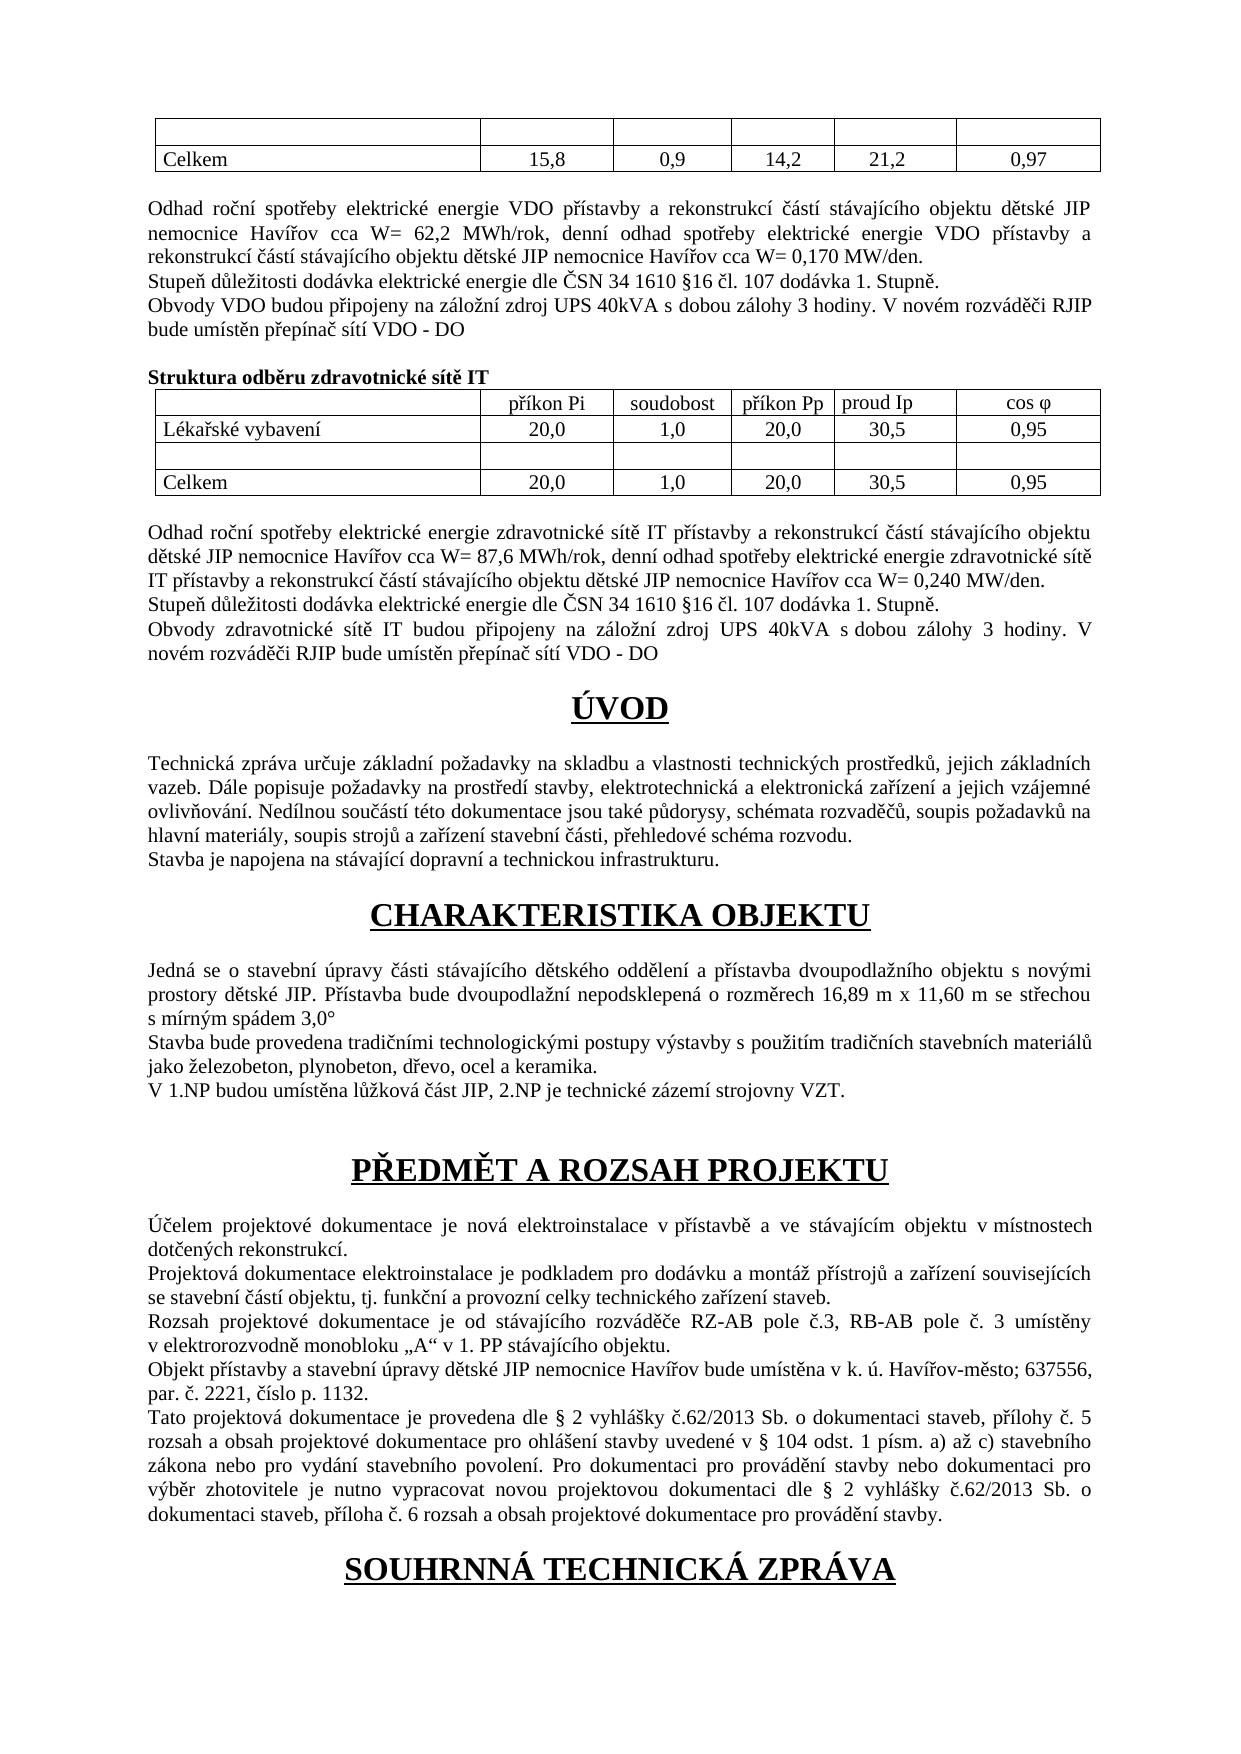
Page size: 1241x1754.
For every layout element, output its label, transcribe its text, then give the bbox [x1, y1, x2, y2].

table_cell 20,0 [481, 416, 613, 442]
table_header [940, 390, 956, 415]
table_header proud Ip [835, 390, 940, 415]
text Objekt přístavby a stavební úpravy dětské JIP nemocnice Havířov bude umístěna v k. ú. Havířov-město; 637556, par. č. 2221, číslo p. 1132. [148, 1357, 1092, 1405]
text Účelem projektové dokumentace je nová elektroinstalace v přístavbě a ve stávajícím objektu v místnostech dotčených rekonstrukcí. [148, 1213, 1092, 1261]
table_cell 0,97 [957, 146, 1100, 171]
table_cell [957, 119, 1100, 145]
table_cell 20,0 [732, 470, 834, 495]
table_cell 15,8 [481, 146, 613, 171]
table_cell [481, 443, 613, 468]
text Obvody VDO budou připojeny na záložní zdroj UPS 40kVA s dobou zálohy 3 hodiny. V novém rozváděči RJIP bude umístěn přepínač sítí VDO - DO [148, 293, 1092, 341]
text Rozsah projektové dokumentace je od stávajícího rozváděče RZ-AB pole č.3, RB-AB pole č. 3 umístěny v elektrorozvodně monobloku „A“ v 1. PP stávajícího objektu. [148, 1309, 1092, 1357]
table_cell 30,5 [835, 470, 940, 495]
table_cell [732, 119, 834, 145]
subtitle PŘEDMĚT A ROZSAH PROJEKTU [148, 1150, 1092, 1189]
table_cell [835, 119, 940, 145]
text Projektová dokumentace elektroinstalace je podkladem pro dodávku a montáž přístrojů a zařízení souvisejících se stavební částí objektu, tj. funkční a provozní celky technického zařízení staveb. [148, 1261, 1092, 1309]
table_cell 0,9 [614, 146, 731, 171]
text Tato projektová dokumentace je provedena dle § 2 vyhlášky č.62/2013 Sb. o dokumentaci staveb, přílohy č. 5 rozsah a obsah projektové dokumentace pro ohlášení stavby uvedené v § 104 odst. 1 písm. a) až c) stavebního zákona nebo pro vydání stavebního povolení. Pro dokumentaci pro provádění stavby nebo dokumentaci pro výběr zhotovitele je nutno vypracovat novou projektovou dokumentaci dle § 2 vyhlášky č.62/2013 Sb. o dokumentaci staveb, příloha č. 6 rozsah a obsah projektové dokumentace pro provádění stavby. [148, 1405, 1092, 1526]
text Odhad roční spotřeby elektrické energie VDO přístavby a rekonstrukcí částí stávajícího objektu dětské JIP nemocnice Havířov cca W= 62,2 MWh/rok, denní odhad spotřeby elektrické energie VDO přístavby a rekonstrukcí částí stávajícího objektu dětské JIP nemocnice Havířov cca W= 0,170 MW/den. [148, 196, 1092, 268]
table_cell [835, 443, 940, 468]
table_cell 20,0 [481, 470, 613, 495]
table_header soudobost [614, 390, 731, 415]
table_header [156, 390, 480, 415]
text V 1.NP budou umístěna lůžková část JIP, 2.NP je technické zázemí strojovny VZT. [148, 1078, 1092, 1102]
table_cell [732, 443, 834, 468]
table_header příkon Pi [481, 390, 613, 415]
subtitle ÚVOD [148, 689, 1092, 727]
table_cell [940, 443, 956, 468]
text Jedná se o stavební úpravy části stávajícího dětského oddělení a přístavba dvoupodlažního objektu s novými prostory dětské JIP. Přístavba bude dvoupodlažní nepodsklepená o rozměrech 16,89 m x 11,60 m se střechou s mírným spádem 3,0° [148, 958, 1092, 1030]
table_cell [481, 119, 613, 145]
subtitle Stavba bude provedena tradičními technologickými postupy výstavby s použitím tradičních stavebních materiálů jako železobeton, plynobeton, dřevo, ocel a keramika. [148, 1030, 1092, 1078]
table_cell Lékařské vybavení [156, 416, 480, 442]
text Stavba je napojena na stávající dopravní a technickou infrastrukturu. [148, 847, 1092, 871]
table_cell [940, 146, 956, 171]
text Obvody zdravotnické sítě IT budou připojeny na záložní zdroj UPS 40kVA s dobou zálohy 3 hodiny. V novém rozváděči RJIP bude umístěn přepínač sítí VDO - DO [148, 616, 1092, 664]
table_cell [614, 443, 731, 468]
subtitle SOUHRNNÁ TECHNICKÁ ZPRÁVA [148, 1549, 1092, 1588]
table_cell [156, 443, 480, 468]
table_cell [614, 119, 731, 145]
table_header příkon Pp [732, 390, 834, 415]
text Odhad roční spotřeby elektrické energie zdravotnické sítě IT přístavby a rekonstrukcí částí stávajícího objektu dětské JIP nemocnice Havířov cca W= 87,6 MWh/rok, denní odhad spotřeby elektrické energie zdravotnické sítě IT přístavby a rekonstrukcí částí stávajícího objektu dětské JIP nemocnice Havířov cca W= 0,240 MW/den. [148, 520, 1092, 592]
text Struktura odběru zdravotnické sítě IT [148, 365, 1092, 389]
table_cell Celkem [156, 470, 480, 495]
table_cell 20,0 [732, 416, 834, 442]
table_cell [957, 443, 1100, 468]
table_cell [940, 119, 956, 145]
text Stupeň důležitosti dodávka elektrické energie dle ČSN 34 1610 §16 čl. 107 dodávka 1. Stupně. [148, 592, 1092, 616]
table_cell 0,95 [957, 470, 1100, 495]
table_cell Celkem [156, 146, 480, 171]
table_cell 0,95 [957, 416, 1100, 442]
table_cell 14,2 [732, 146, 834, 171]
table_cell [156, 119, 480, 145]
table_cell 21,2 [835, 146, 940, 171]
table_cell 1,0 [614, 416, 731, 442]
table_cell 30,5 [835, 416, 940, 442]
table_header cos φ [957, 390, 1100, 415]
table_cell [940, 470, 956, 495]
text Stupeň důležitosti dodávka elektrické energie dle ČSN 34 1610 §16 čl. 107 dodávka 1. Stupně. [148, 268, 1092, 293]
text Technická zpráva určuje základní požadavky na skladbu a vlastnosti technických prostředků, jejich základních vazeb. Dále popisuje požadavky na prostředí stavby, elektrotechnická a elektronická zařízení a jejich vzájemné ovlivňování. Nedílnou součástí této dokumentace jsou také půdorysy, schémata rozvaděčů, soupis požadavků na hlavní materiály, soupis strojů a zařízení stavební části, přehledové schéma rozvodu. [148, 751, 1092, 847]
table_cell 1,0 [614, 470, 731, 495]
text CHARAKTERISTIKA OBJEKTU [148, 895, 1092, 934]
table_cell [940, 416, 956, 442]
